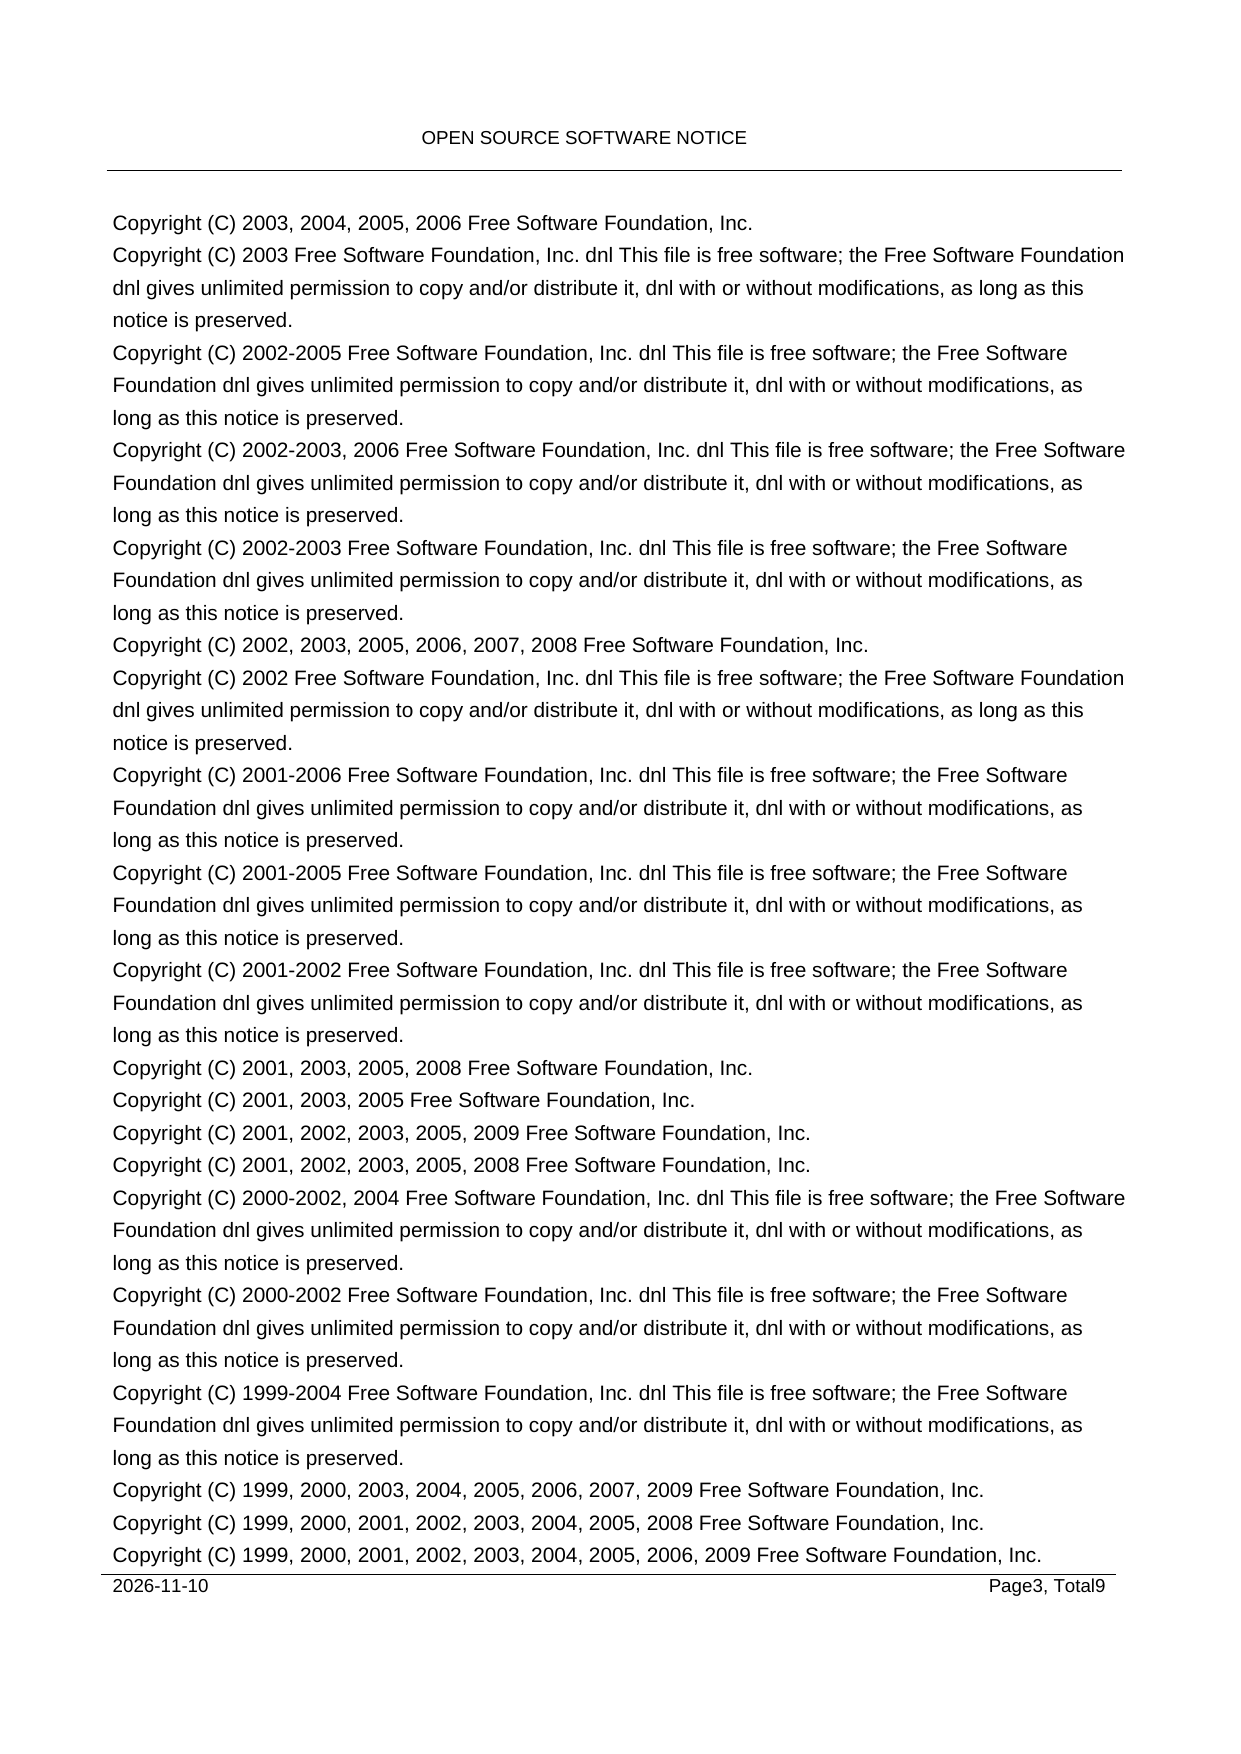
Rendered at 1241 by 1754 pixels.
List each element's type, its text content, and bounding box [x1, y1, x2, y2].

text Copyright (C) 2001, 2003, 2005, 2008 Free Software Foundation, Inc. [112, 1051, 1128, 1084]
text Copyright (C) 1999, 2000, 2003, 2004, 2005, 2006, 2007, 2009 Free Software Foundation, Inc. [112, 1474, 1128, 1506]
text Copyright (C) 2003, 2004, 2005, 2006 Free Software Foundation, Inc. [112, 206, 1128, 239]
text Copyright (C) 2002-2003, 2006 Free Software Foundation, Inc. dnl This file is free software; the Free Software Foundation dnl gives unlimited permission to copy and/or distribute it, dnl with or without modifications, as long as this notice is preserved. [112, 434, 1128, 531]
text Copyright (C) 2002 Free Software Foundation, Inc. dnl This file is free software; the Free Software Foundation dnl gives unlimited permission to copy and/or distribute it, dnl with or without modifications, as long as this notice is preserved. [112, 661, 1128, 759]
text Copyright (C) 2001, 2002, 2003, 2005, 2008 Free Software Foundation, Inc. [112, 1149, 1128, 1181]
text Copyright (C) 2003 Free Software Foundation, Inc. dnl This file is free software; the Free Software Foundation dnl gives unlimited permission to copy and/or distribute it, dnl with or without modifications, as long as this notice is preserved. [112, 239, 1128, 336]
text Copyright (C) 2000-2002 Free Software Foundation, Inc. dnl This file is free software; the Free Software Foundation dnl gives unlimited permission to copy and/or distribute it, dnl with or without modifications, as long as this notice is preserved. [112, 1279, 1128, 1376]
text Copyright (C) 1999, 2000, 2001, 2002, 2003, 2004, 2005, 2008 Free Software Foundation, Inc. [112, 1506, 1128, 1539]
text Copyright (C) 2001, 2002, 2003, 2005, 2009 Free Software Foundation, Inc. [112, 1116, 1128, 1149]
text Copyright (C) 2000-2002, 2004 Free Software Foundation, Inc. dnl This file is free software; the Free Software Foundation dnl gives unlimited permission to copy and/or distribute it, dnl with or without modifications, as long as this notice is preserved. [112, 1181, 1128, 1279]
text Copyright (C) 2001-2005 Free Software Foundation, Inc. dnl This file is free software; the Free Software Foundation dnl gives unlimited permission to copy and/or distribute it, dnl with or without modifications, as long as this notice is preserved. [112, 856, 1128, 954]
text Copyright (C) 2001-2006 Free Software Foundation, Inc. dnl This file is free software; the Free Software Foundation dnl gives unlimited permission to copy and/or distribute it, dnl with or without modifications, as long as this notice is preserved. [112, 759, 1128, 856]
text Copyright (C) 1999-2004 Free Software Foundation, Inc. dnl This file is free software; the Free Software Foundation dnl gives unlimited permission to copy and/or distribute it, dnl with or without modifications, as long as this notice is preserved. [112, 1376, 1128, 1474]
text Copyright (C) 2001-2002 Free Software Foundation, Inc. dnl This file is free software; the Free Software Foundation dnl gives unlimited permission to copy and/or distribute it, dnl with or without modifications, as long as this notice is preserved. [112, 954, 1128, 1051]
text Copyright (C) 2002-2005 Free Software Foundation, Inc. dnl This file is free software; the Free Software Foundation dnl gives unlimited permission to copy and/or distribute it, dnl with or without modifications, as long as this notice is preserved. [112, 336, 1128, 434]
text Copyright (C) 2002, 2003, 2005, 2006, 2007, 2008 Free Software Foundation, Inc. [112, 629, 1128, 661]
text Copyright (C) 2002-2003 Free Software Foundation, Inc. dnl This file is free software; the Free Software Foundation dnl gives unlimited permission to copy and/or distribute it, dnl with or without modifications, as long as this notice is preserved. [112, 531, 1128, 629]
text Copyright (C) 2001, 2003, 2005 Free Software Foundation, Inc. [112, 1084, 1128, 1116]
text Copyright (C) 1999, 2000, 2001, 2002, 2003, 2004, 2005, 2006, 2009 Free Software Foundation, Inc. [112, 1539, 1128, 1571]
